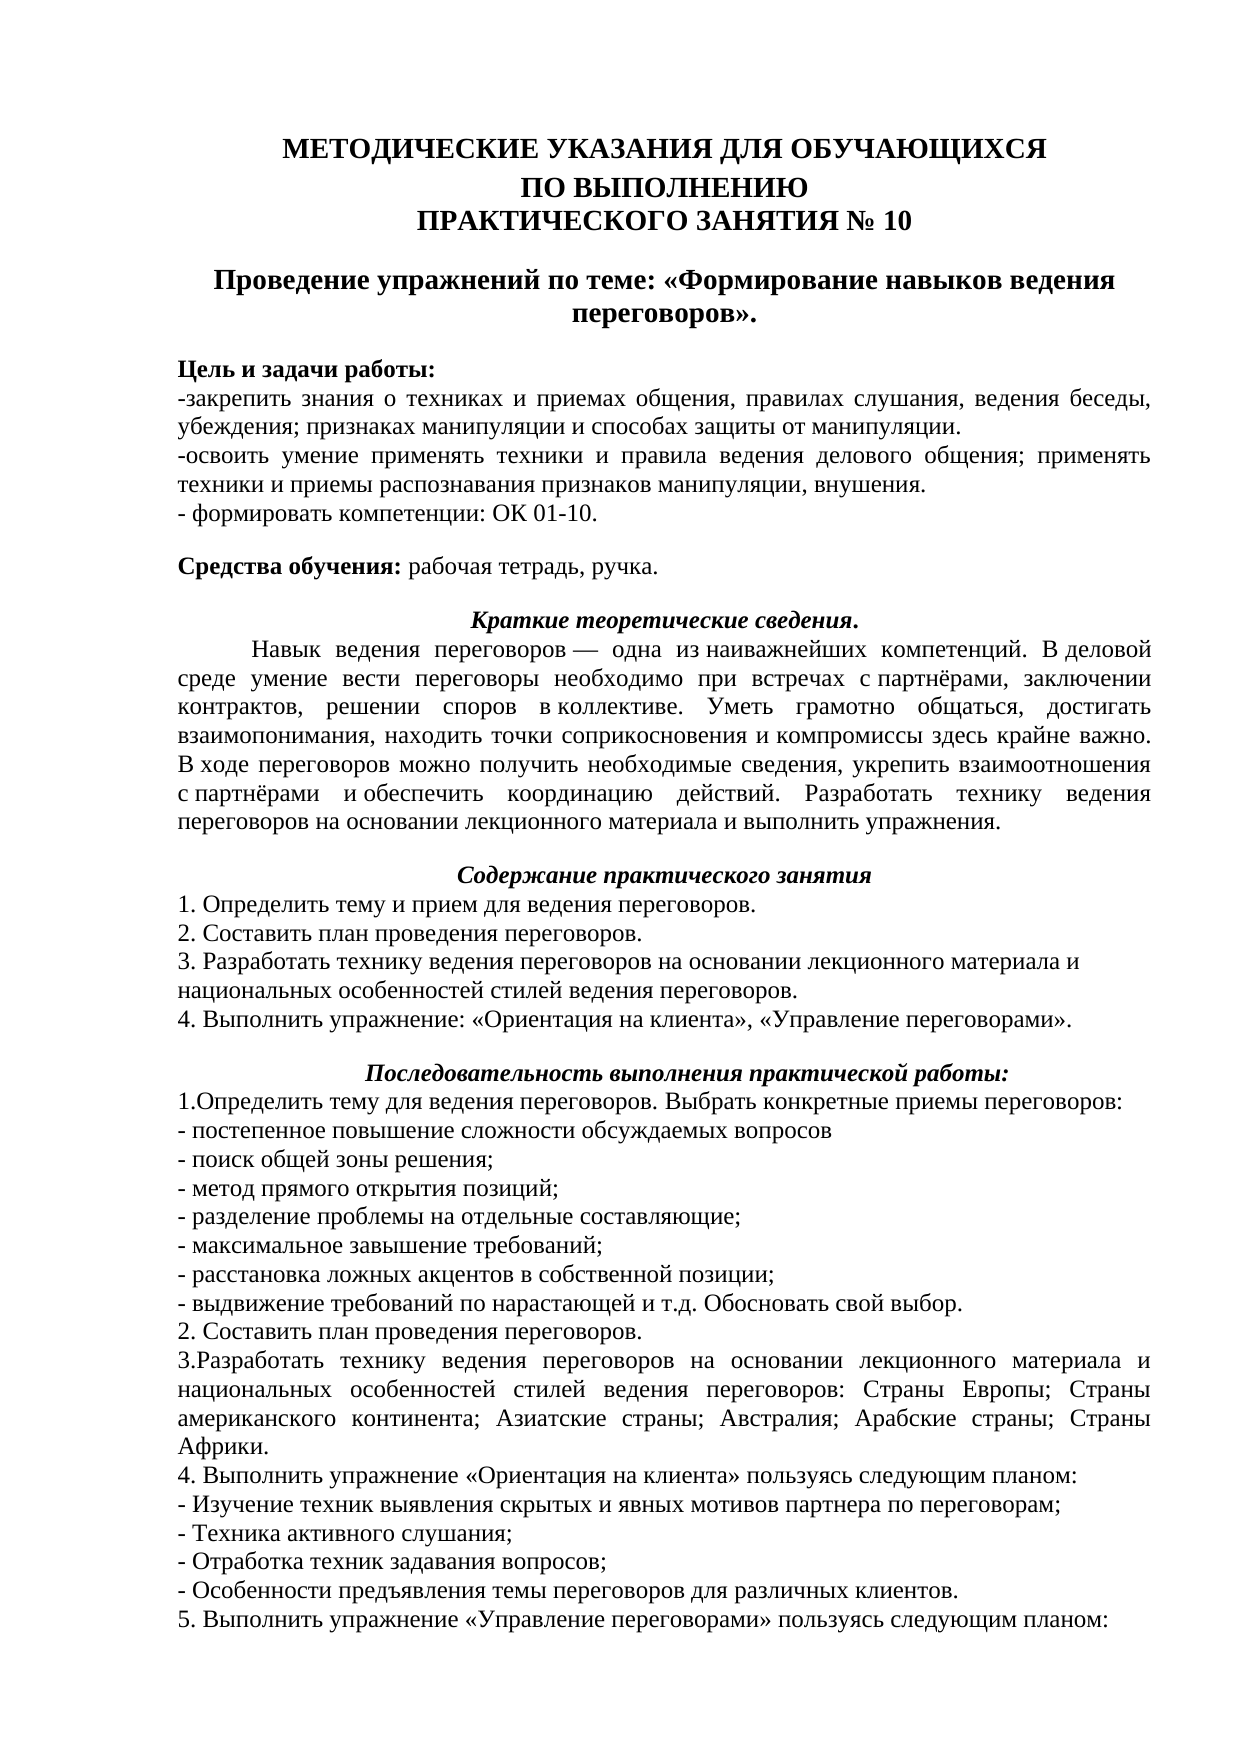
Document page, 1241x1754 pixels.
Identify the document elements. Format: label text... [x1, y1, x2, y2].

text - Изучение техник выявления скрытых и явных мотивов партнера по переговорам; [177, 1489, 1152, 1518]
text -освоить умение применять техники и правила ведения делового общения; применять техники и приемы распознавания признаков манипуляции, внушения. [177, 440, 1152, 498]
text Содержание практического занятия [177, 860, 1152, 889]
text МЕТОДИЧЕСКИЕ УКАЗАНИЯ ДЛЯ ОБУЧАЮЩИХСЯ [177, 131, 1152, 165]
text - поиск общей зоны решения; [177, 1144, 1152, 1173]
text Средства обучения: рабочая тетрадь, ручка. [177, 551, 1152, 580]
text - расстановка ложных акцентов в собственной позиции; [177, 1259, 1152, 1288]
text 3.Разработать технику ведения переговоров на основании лекционного материала и национальных особенностей стилей ведения переговоров: Страны Европы; Страны американского континента; Азиатские страны; Австралия; Арабские страны; Страны Африки. [177, 1345, 1152, 1460]
text 4. Выполнить упражнение «Ориентация на клиента» пользуясь следующим планом: [177, 1460, 1152, 1489]
text - Особенности предъявления темы переговоров для различных клиентов. [177, 1575, 1152, 1604]
text - максимальное завышение требований; [177, 1230, 1152, 1259]
text - Техника активного слушания; [177, 1518, 1152, 1546]
text Цель и задачи работы: [177, 354, 1152, 383]
text 2. Составить план проведения переговоров. [177, 1316, 1152, 1345]
text - разделение проблемы на отдельные составляющие; [177, 1201, 1152, 1230]
text 3. Разработать технику ведения переговоров на основании лекционного материала и национальных особенностей стилей ведения переговоров. [177, 946, 1152, 1004]
text Проведение упражнений по теме: «Формирование навыков ведения переговоров». [177, 262, 1152, 329]
text Навык ведения переговоров — одна из наиважнейших компетенций. В деловой среде умение вести переговоры необходимо при встречах с партнёрами, заключении контрактов, решении споров в коллективе. Уметь грамотно общаться, достигать взаимопонимания, находить точки соприкосновения и компромиссы здесь крайне важно. В ходе переговоров можно получить необходимые сведения, укрепить взаимоотношения с партнёрами и обеспечить координацию действий. Разработать технику ведения переговоров на основании лекционного материала и выполнить упражнения. [177, 634, 1152, 835]
text 2. Составить план проведения переговоров. [177, 918, 1152, 946]
text 1. Определить тему и прием для ведения переговоров. [177, 889, 1152, 918]
text - Отработка техник задавания вопросов; [177, 1546, 1152, 1575]
text 1.Определить тему для ведения переговоров. Выбрать конкретные приемы переговоров: [177, 1086, 1152, 1115]
text Последовательность выполнения практической работы: [177, 1058, 1152, 1086]
text Краткие теоретические сведения. [177, 605, 1152, 634]
text 5. Выполнить упражнение «Управление переговорами» пользуясь следующим планом: [177, 1604, 1152, 1633]
text -закрепить знания о техниках и приемах общения, правилах слушания, ведения беседы, убеждения; признаках манипуляции и способах защиты от манипуляции. [177, 383, 1152, 440]
text - выдвижение требований по нарастающей и т.д. Обосновать свой выбор. [177, 1288, 1152, 1316]
text 4. Выполнить упражнение: «Ориентация на клиента», «Управление переговорами». [177, 1004, 1152, 1033]
text ПО ВЫПОЛНЕНИЮ [177, 170, 1152, 203]
text - формировать компетенции: ОК 01-10. [177, 498, 1152, 526]
text ПРАКТИЧЕСКОГО ЗАНЯТИЯ № 10 [177, 203, 1152, 237]
text - метод прямого открытия позиций; [177, 1173, 1152, 1201]
text - постепенное повышение сложности обсуждаемых вопросов [177, 1115, 1152, 1144]
